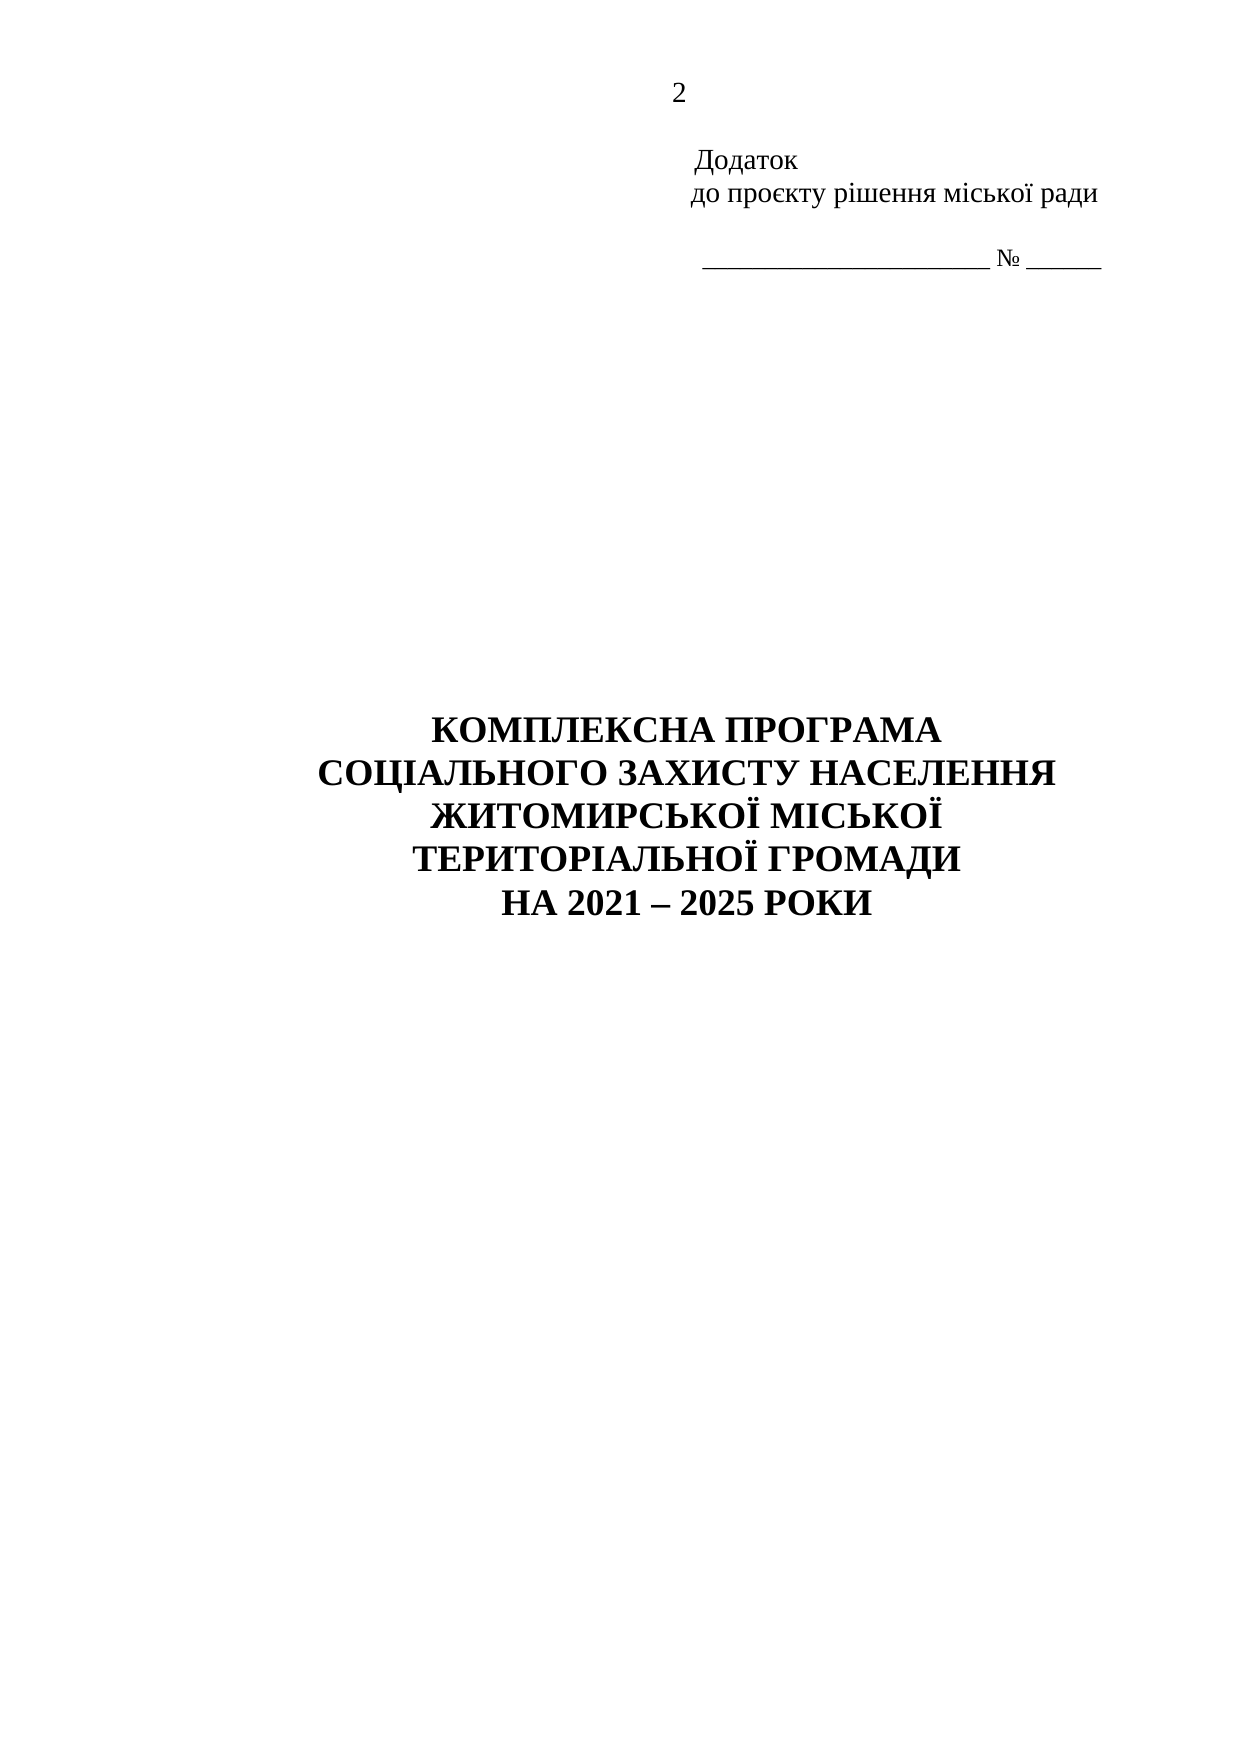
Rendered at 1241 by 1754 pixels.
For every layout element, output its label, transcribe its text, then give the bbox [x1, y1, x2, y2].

text Додаток [177, 142, 1196, 176]
text НА 2021 – 2025 РОКИ [177, 880, 1196, 923]
text до проєкту рішення міської ради [177, 176, 1196, 209]
text СОЦІАЛЬНОГО ЗАХИСТУ НАСЕЛЕННЯ [177, 751, 1196, 794]
text ЖИТОМИРСЬКОЇ МІСЬКОЇ [177, 794, 1196, 837]
text _______________________ № ______ [177, 243, 1196, 271]
text ТЕРИТОРІАЛЬНОЇ ГРОМАДИ [177, 837, 1196, 880]
text КОМПЛЕКСНА ПРОГРАМА [177, 707, 1196, 751]
